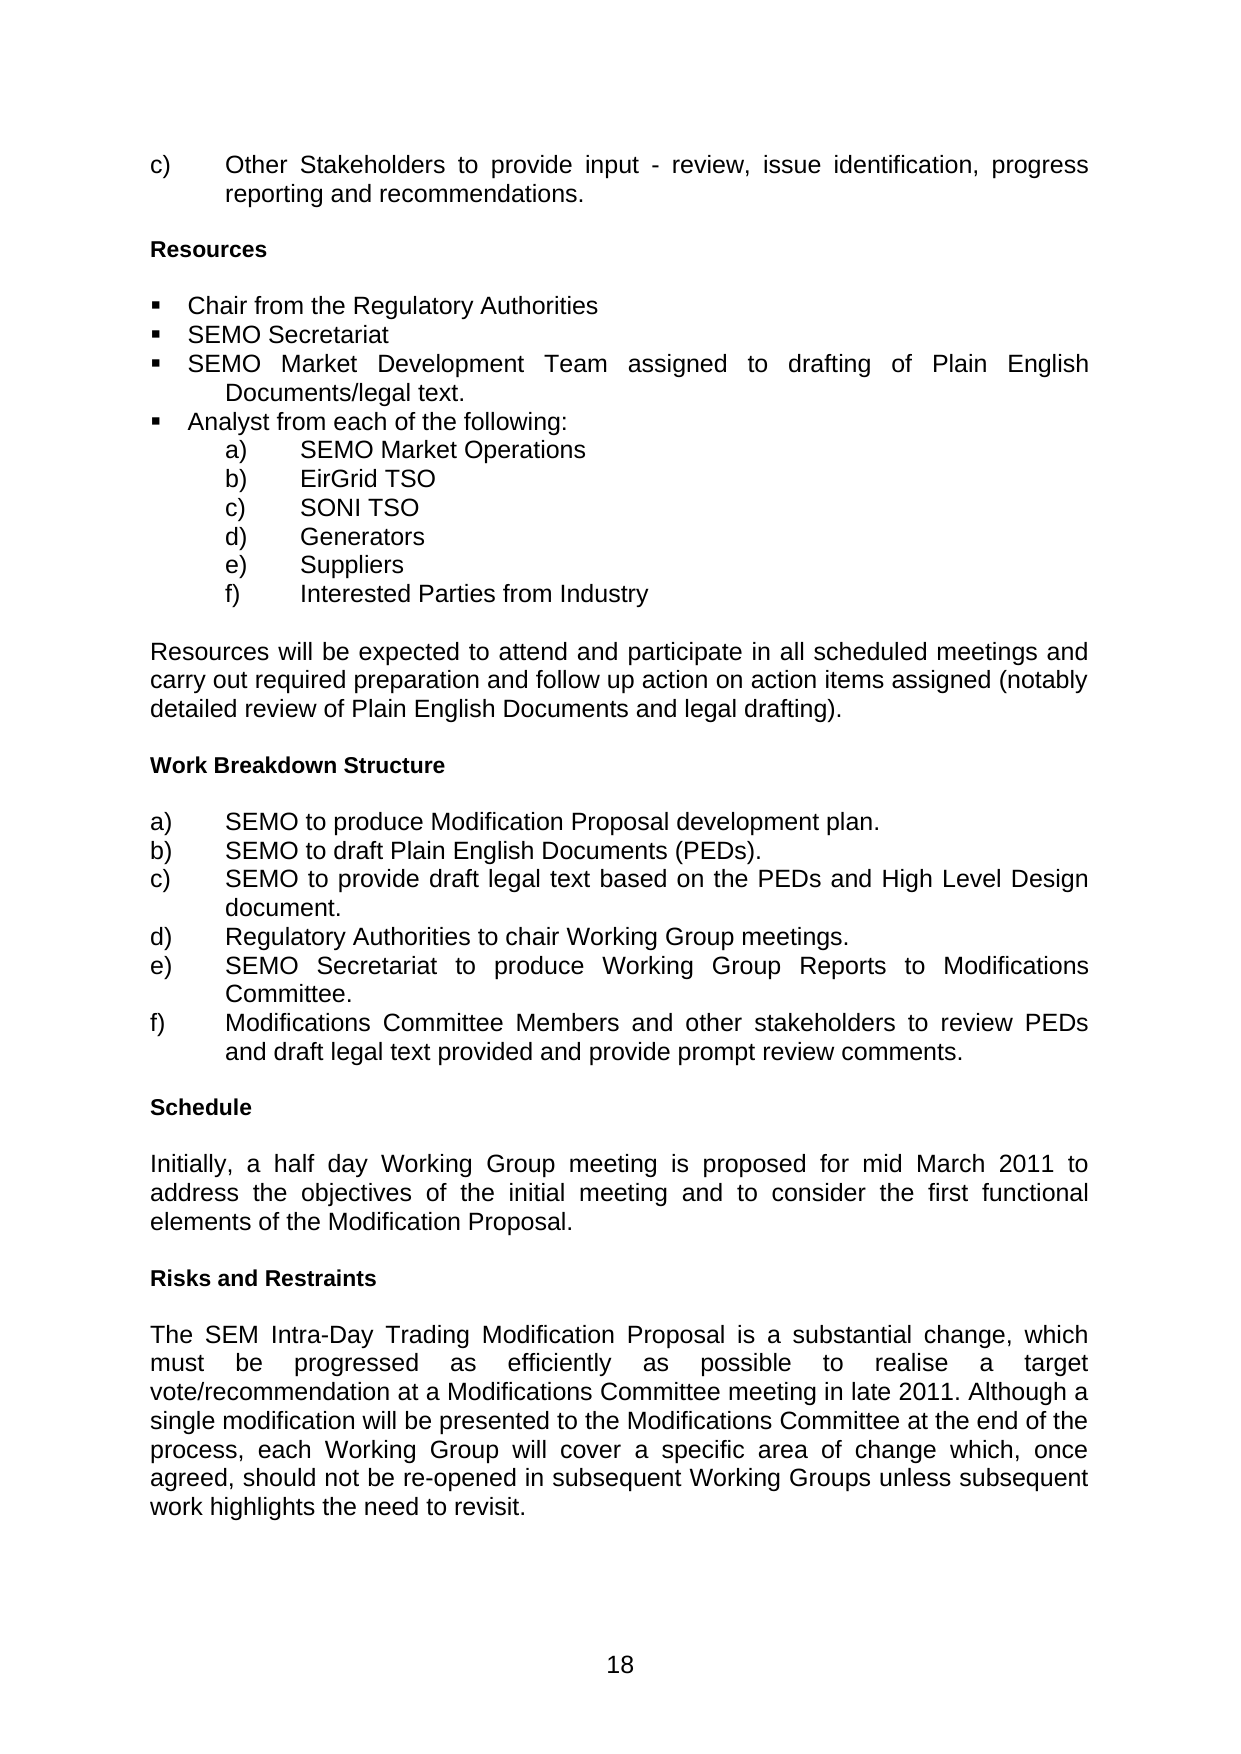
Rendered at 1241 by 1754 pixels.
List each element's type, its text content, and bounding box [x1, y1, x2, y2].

text Risks and Restraints [150, 1264, 1090, 1291]
list SEMO Secretariat [150, 320, 1090, 349]
list EirGrid TSO [225, 464, 1090, 493]
text Resources [150, 236, 1090, 263]
text Initially, a half day Working Group meeting is proposed for mid March 2011 to address the objectives of the initial meeting and to consider the first functional elements of the Modification Proposal. [150, 1149, 1090, 1236]
list Other Stakeholders to provide input - review, issue identification, progress reporting and recommendations. [150, 150, 1090, 207]
text The SEM Intra-Day Trading Modification Proposal is a substantial change, which must be progressed as efficiently as possible to realise a target vote/recommendation at a Committee meeting in late 2011. Although a single modification will be presented to the Committee at the end of the process, each Working Group will cover a specific area of change which, once agreed, should not be re-opened in subsequent Working Groups unless subsequent work highlights the need to revisit. [150, 1319, 1090, 1521]
list SONI TSO [225, 493, 1090, 522]
list Committee Members and other stakeholders to review PEDs and draft legal text provided and provide prompt review comments. [150, 1008, 1090, 1066]
text Work Breakdown Structure [150, 752, 1090, 778]
text Schedule [150, 1094, 1090, 1121]
list Generators [225, 522, 1090, 551]
list Regulatory Authorities to chair Working Group meetings. [150, 922, 1090, 951]
list Chair from the Regulatory Authorities [150, 291, 1090, 320]
list SEMO Secretariat to produce Working Group Reports to Committee. [150, 951, 1090, 1008]
list SEMO Market Operations [225, 436, 1090, 464]
list Interested Parties from Industry [225, 579, 1090, 608]
list SEMO to produce Modification Proposal development plan. [150, 807, 1090, 836]
list Analyst from each of the following: [150, 407, 1090, 436]
list SEMO to provide draft legal text based on the PEDs and High Level Design document. [150, 864, 1090, 922]
text Resources will be expected to attend and participate in all scheduled meetings and carry out required preparation and follow up action on action items assigned (notably detailed review of Plain English Documents and legal drafting). [150, 637, 1090, 723]
list SEMO Market Development Team assigned to drafting of Plain English Documents/legal text. [150, 349, 1090, 407]
list SEMO to draft Plain English Documents (PEDs). [150, 836, 1090, 864]
list Suppliers [225, 551, 1090, 579]
